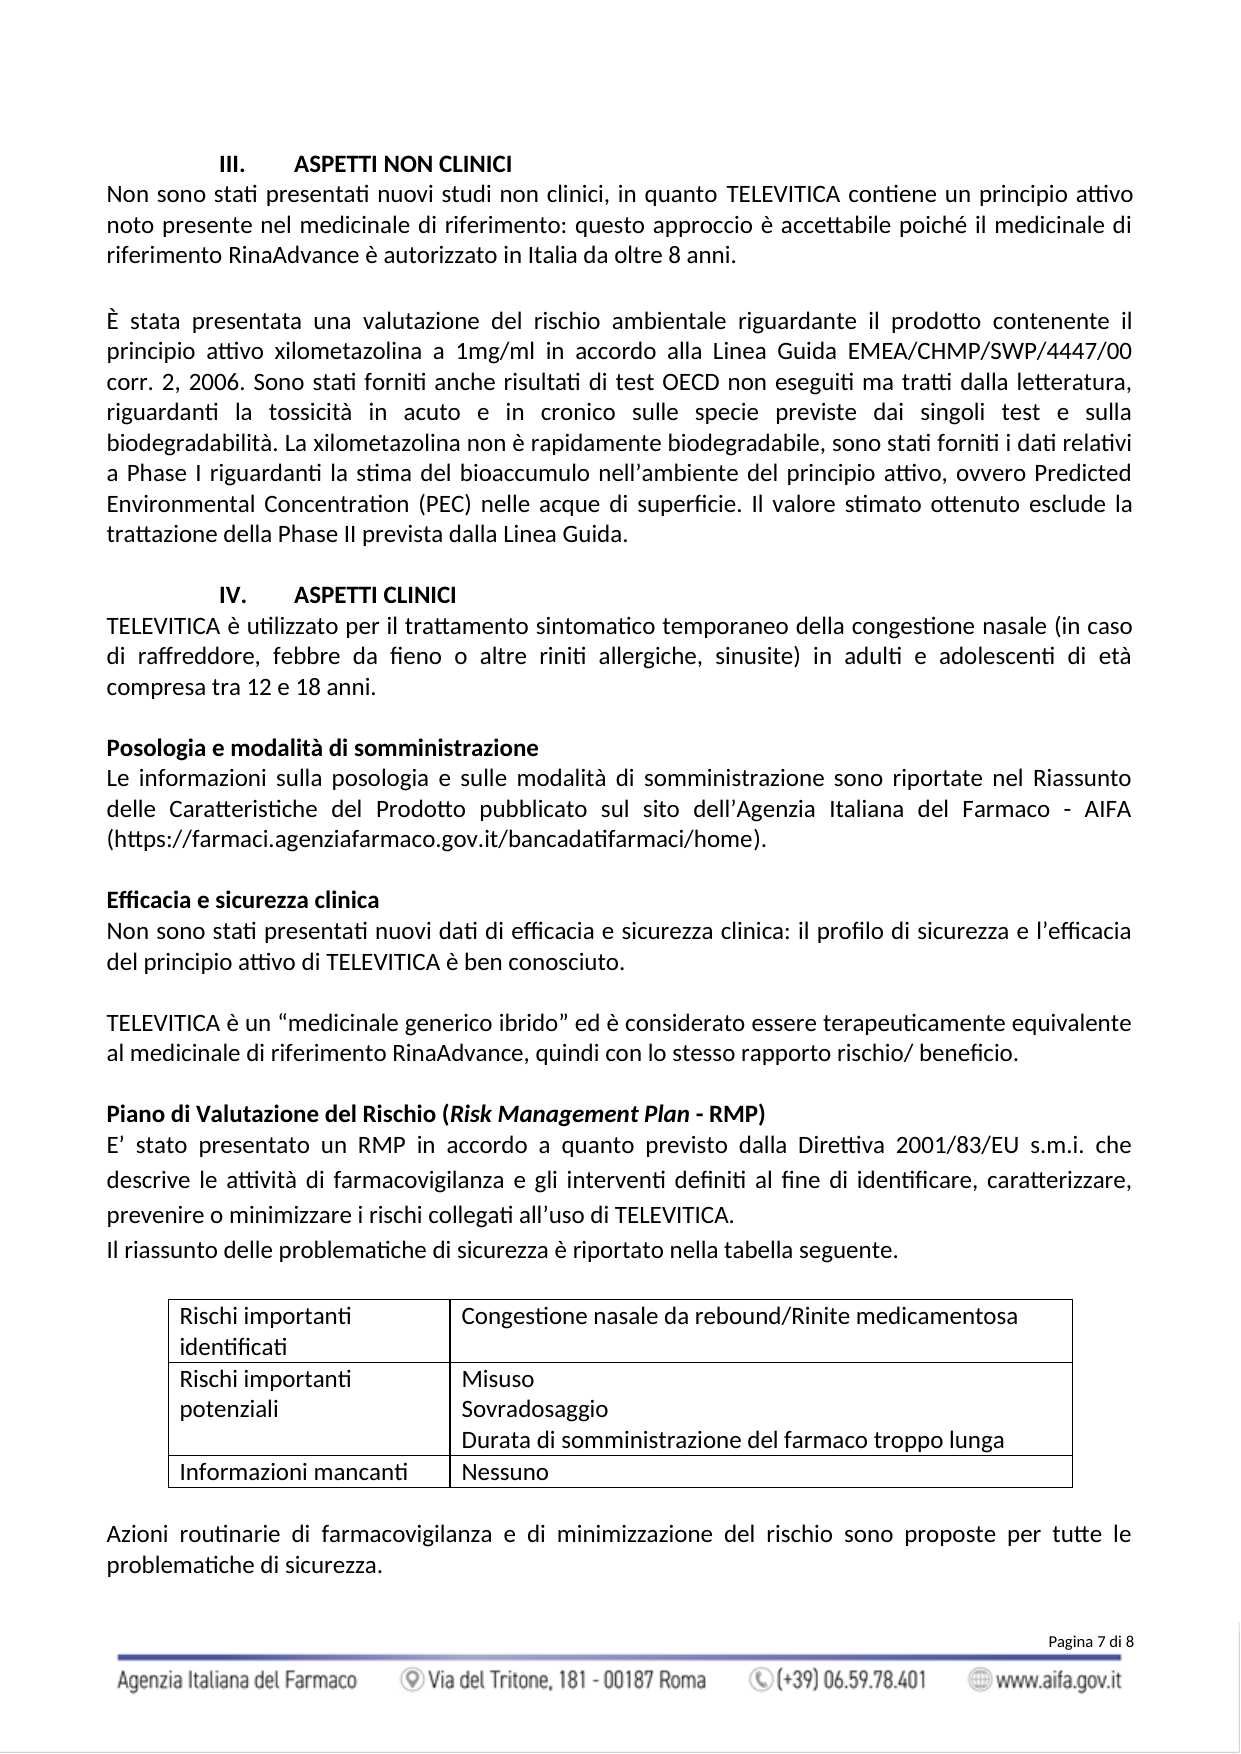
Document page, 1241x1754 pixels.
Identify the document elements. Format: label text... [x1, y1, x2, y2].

list E’ stato presentato un RMP in accordo a quanto previsto dalla Direttiva 2001/83/EU s.m.i. che descrive le attività di farmacovigilanza e gli interventi definiti al fine di identificare, caratterizzare, prevenire o minimizzare i rischi collegati all’uso di TELEVITICA. [106, 1129, 1134, 1229]
text Posologia e modalità di somministrazione [106, 732, 1133, 763]
picture [0, 1622, 1241, 1754]
table_cell Informazioni mancanti [169, 1456, 449, 1487]
text TELEVITICA è utilizzato per il trattamento sintomatico temporaneo della congestione nasale (in caso di raffreddore, febbre da fieno o altre riniti allergiche, sinusite) in adulti e adolescenti di età compresa tra 12 e 18 anni. [106, 610, 1134, 702]
text Le informazioni sulla posologia e sulle modalità di somministrazione sono riportate nel Riassunto delle Caratteristiche del Prodotto pubblicato sul sito dell’Agenzia Italiana del Farmaco - AIFA (https://farmaci.agenziafarmaco.gov.it/bancadatifarmaci/home). [106, 763, 1133, 854]
list ASPETTI NON CLINICI [219, 148, 1134, 178]
list ASPETTI CLINICI [219, 579, 1134, 610]
table_header Congestione nasale da rebound/Rinite medicamentosa [451, 1300, 1072, 1361]
text TELEVITICA è un “medicinale generico ibrido” ed è considerato essere terapeuticamente equivalente al medicinale di riferimento RinaAdvance, quindi con lo stesso rapporto rischio/ beneficio. [106, 1007, 1134, 1068]
list Il riassunto delle problematiche di sicurezza è riportato nella tabella seguente. [106, 1234, 1134, 1264]
text Efficacia e sicurezza clinica [106, 885, 1134, 915]
table_header Rischi importanti identificati [169, 1300, 449, 1361]
table_cell Misuso Sovradosaggio Durata di somministrazione del farmaco troppo lunga [451, 1363, 1072, 1454]
text Non sono stati presentati nuovi dati di efficacia e sicurezza clinica: il profilo di sicurezza e l’efficacia del principio attivo di TELEVITICA è ben conosciuto. [106, 915, 1134, 976]
text Non sono stati presentati nuovi studi non clinici, in quanto TELEVITICA contiene un principio attivo noto presente nel medicinale di riferimento: questo approccio è accettabile poiché il medicinale di riferimento RinaAdvance è autorizzato in Italia da oltre 8 anni. [106, 178, 1134, 270]
list Piano di Valutazione del Rischio (Risk Management Plan - RMP) [106, 1098, 1134, 1129]
table_cell Nessuno [451, 1456, 1072, 1487]
table_cell Rischi importanti potenziali [169, 1363, 449, 1454]
text È stata presentata una valutazione del rischio ambientale riguardante il prodotto contenente il principio attivo xilometazolina a 1mg/ml in accordo alla Linea Guida EMEA/CHMP/SWP/4447/00 corr. 2, 2006. Sono stati forniti anche risultati di test OECD non eseguiti ma tratti dalla letteratura, riguardanti la tossicità in acuto e in cronico sulle specie previste dai singoli test e sulla biodegradabilità. La xilometazolina non è rapidamente biodegradabile, sono stati forniti i dati relativi a Phase I riguardanti la stima del bioaccumulo nell’ambiente del principio attivo, ovvero Predicted Environmental Concentration (PEC) nelle acque di superficie. Il valore stimato ottenuto esclude la trattazione della Phase II prevista dalla Linea Guida. [106, 305, 1134, 549]
list Azioni routinarie di farmacovigilanza e di minimizzazione del rischio sono proposte per tutte le problematiche di sicurezza. [106, 1518, 1134, 1579]
